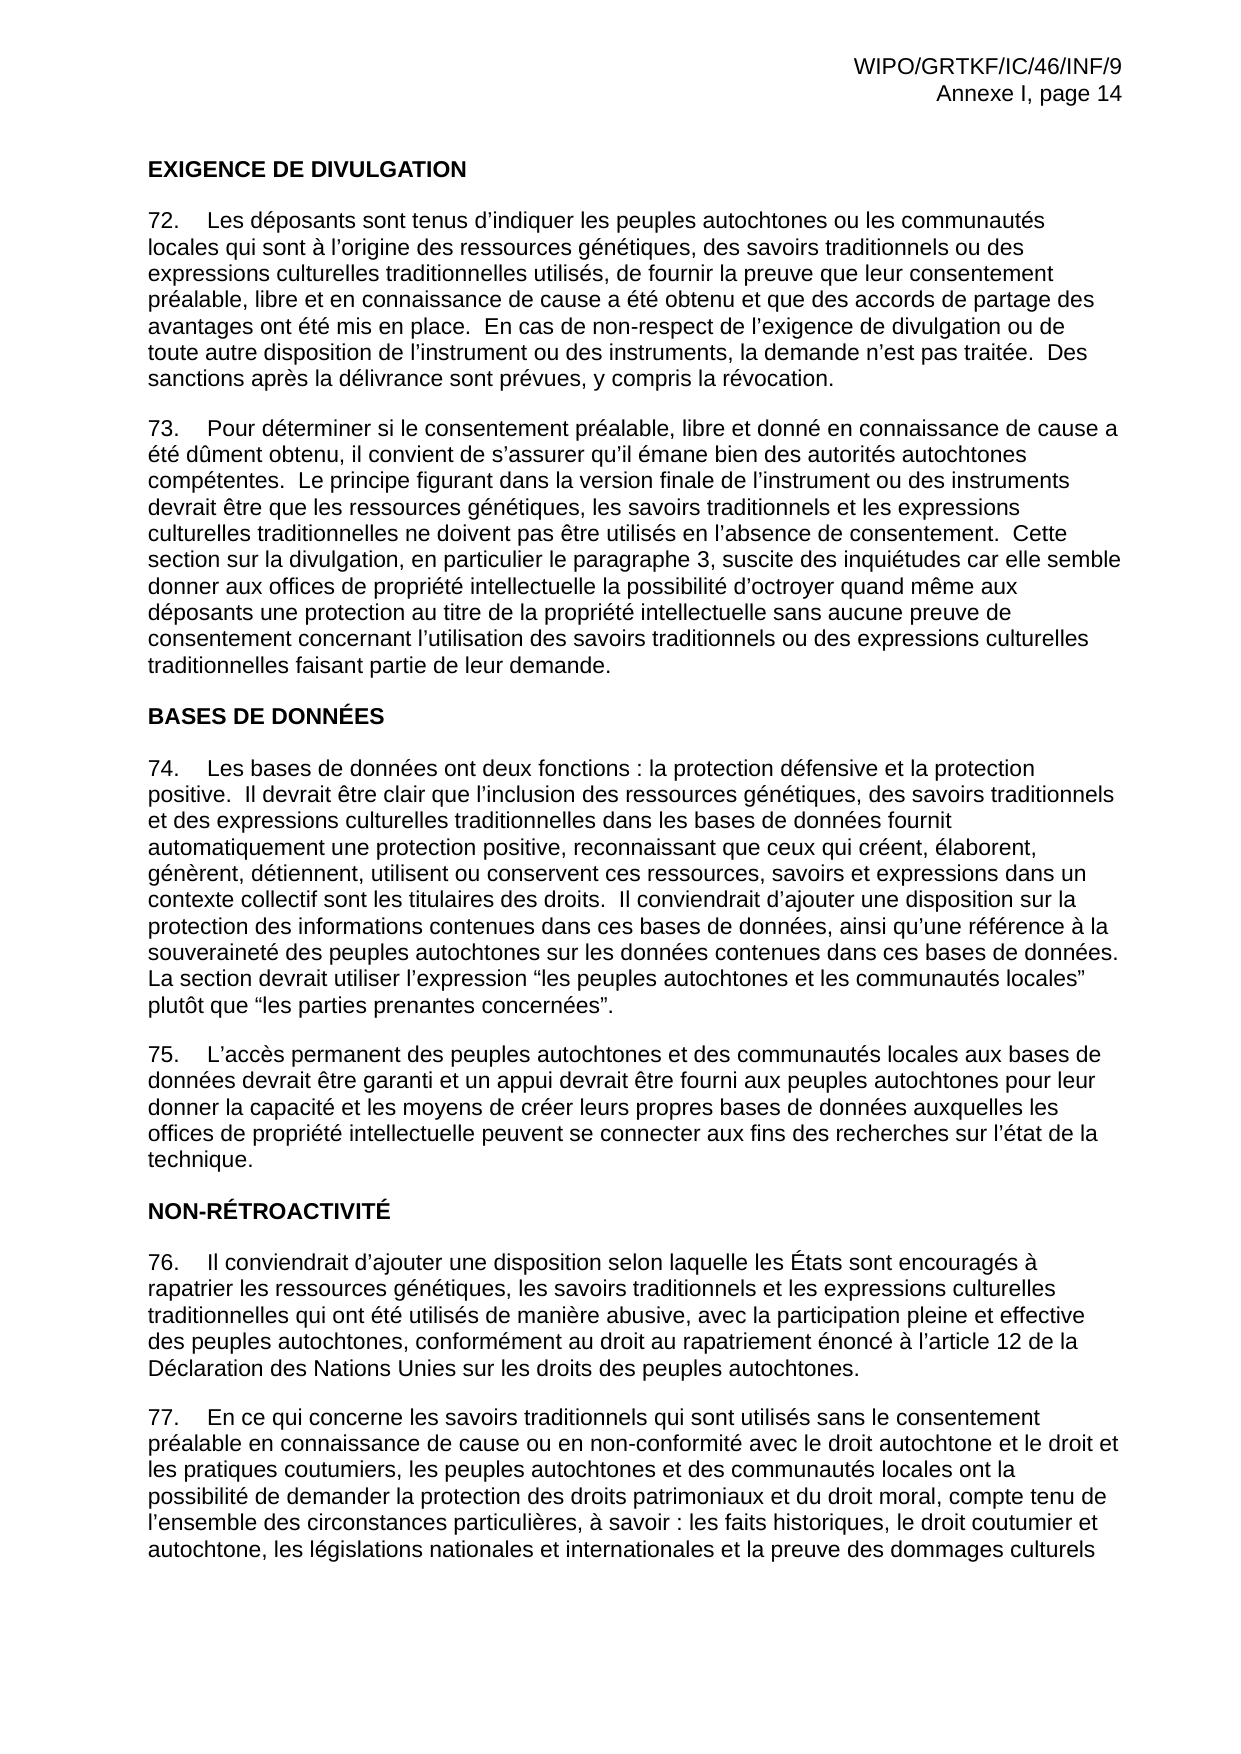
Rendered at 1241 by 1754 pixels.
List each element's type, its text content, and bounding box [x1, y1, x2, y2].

subtitle Non-rétroactivité [148, 1198, 1122, 1224]
text Pour déterminer si le consentement préalable, libre et donné en connaissance de cause a été dûment obtenu, il convient de s’assurer qu’il émane bien des autorités autochtones compétentes. Le principe figurant dans la version finale de l’instrument ou des instruments devrait être que les ressources génétiques, les savoirs traditionnels et les expressions culturelles traditionnelles ne doivent pas être utilisés en l’absence de consentement. Cette section sur la divulgation, en particulier le paragraphe 3, suscite des inquiétudes car elle semble donner aux offices de propriété intellectuelle la possibilité d’octroyer quand même aux déposants une protection au titre de la propriété intellectuelle sans aucune preuve de consentement concernant l’utilisation des savoirs traditionnels ou des expressions culturelles traditionnelles faisant partie de leur demande. [148, 414, 1122, 678]
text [148, 1404, 1122, 1562]
text Les déposants sont tenus d’indiquer les peuples autochtones ou les communautés locales qui sont à l’origine des ressources génétiques, des savoirs traditionnels ou des expressions culturelles traditionnelles utilisés, de fournir la preuve que leur consentement préalable, libre et en connaissance de cause a été obtenu et que des accords de partage des avantages ont été mis en place. En cas de non-respect de l’exigence de divulgation ou de toute autre disposition de l’instrument ou des instruments, la demande n’est pas traitée. Des sanctions après la délivrance sont prévues, y compris la révocation. [148, 207, 1122, 392]
text L’accès permanent des peuples autochtones et des communautés locales aux bases de données devrait être garanti et un appui devrait être fourni aux peuples autochtones pour leur donner la capacité et les moyens de créer leurs propres bases de données auxquelles les offices de propriété intellectuelle peuvent se connecter aux fins des recherches sur l’état de la technique. [148, 1041, 1122, 1173]
subtitle Bases de données [148, 703, 1122, 729]
subtitle Exigence de divulgation [148, 156, 1122, 182]
text Les bases de données ont deux fonctions : la protection défensive et la protection positive. Il devrait être clair que l’inclusion des ressources génétiques, des savoirs traditionnels et des expressions culturelles traditionnelles dans les bases de données fournit automatiquement une protection positive, reconnaissant que ceux qui créent, élaborent, génèrent, détiennent, utilisent ou conservent ces ressources, savoirs et expressions dans un contexte collectif sont les titulaires des droits. Il conviendrait d’ajouter une disposition sur la protection des informations contenues dans ces bases de données, ainsi qu’une référence à la souveraineté des peuples autochtones sur les données contenues dans ces bases de données. La section devrait utiliser l’expression “les peuples autochtones et les communautés locales” plutôt que “les parties prenantes concernées”. [148, 754, 1122, 1018]
text Il conviendrait d’ajouter une disposition selon laquelle les États sont encouragés à rapatrier les ressources génétiques, les savoirs traditionnels et les expressions culturelles traditionnelles qui ont été utilisés de manière abusive, avec la participation pleine et effective des peuples autochtones, conformément au droit au rapatriement énoncé à l’article 12 de la Déclaration des Nations Unies sur les droits des peuples autochtones. [148, 1249, 1122, 1381]
